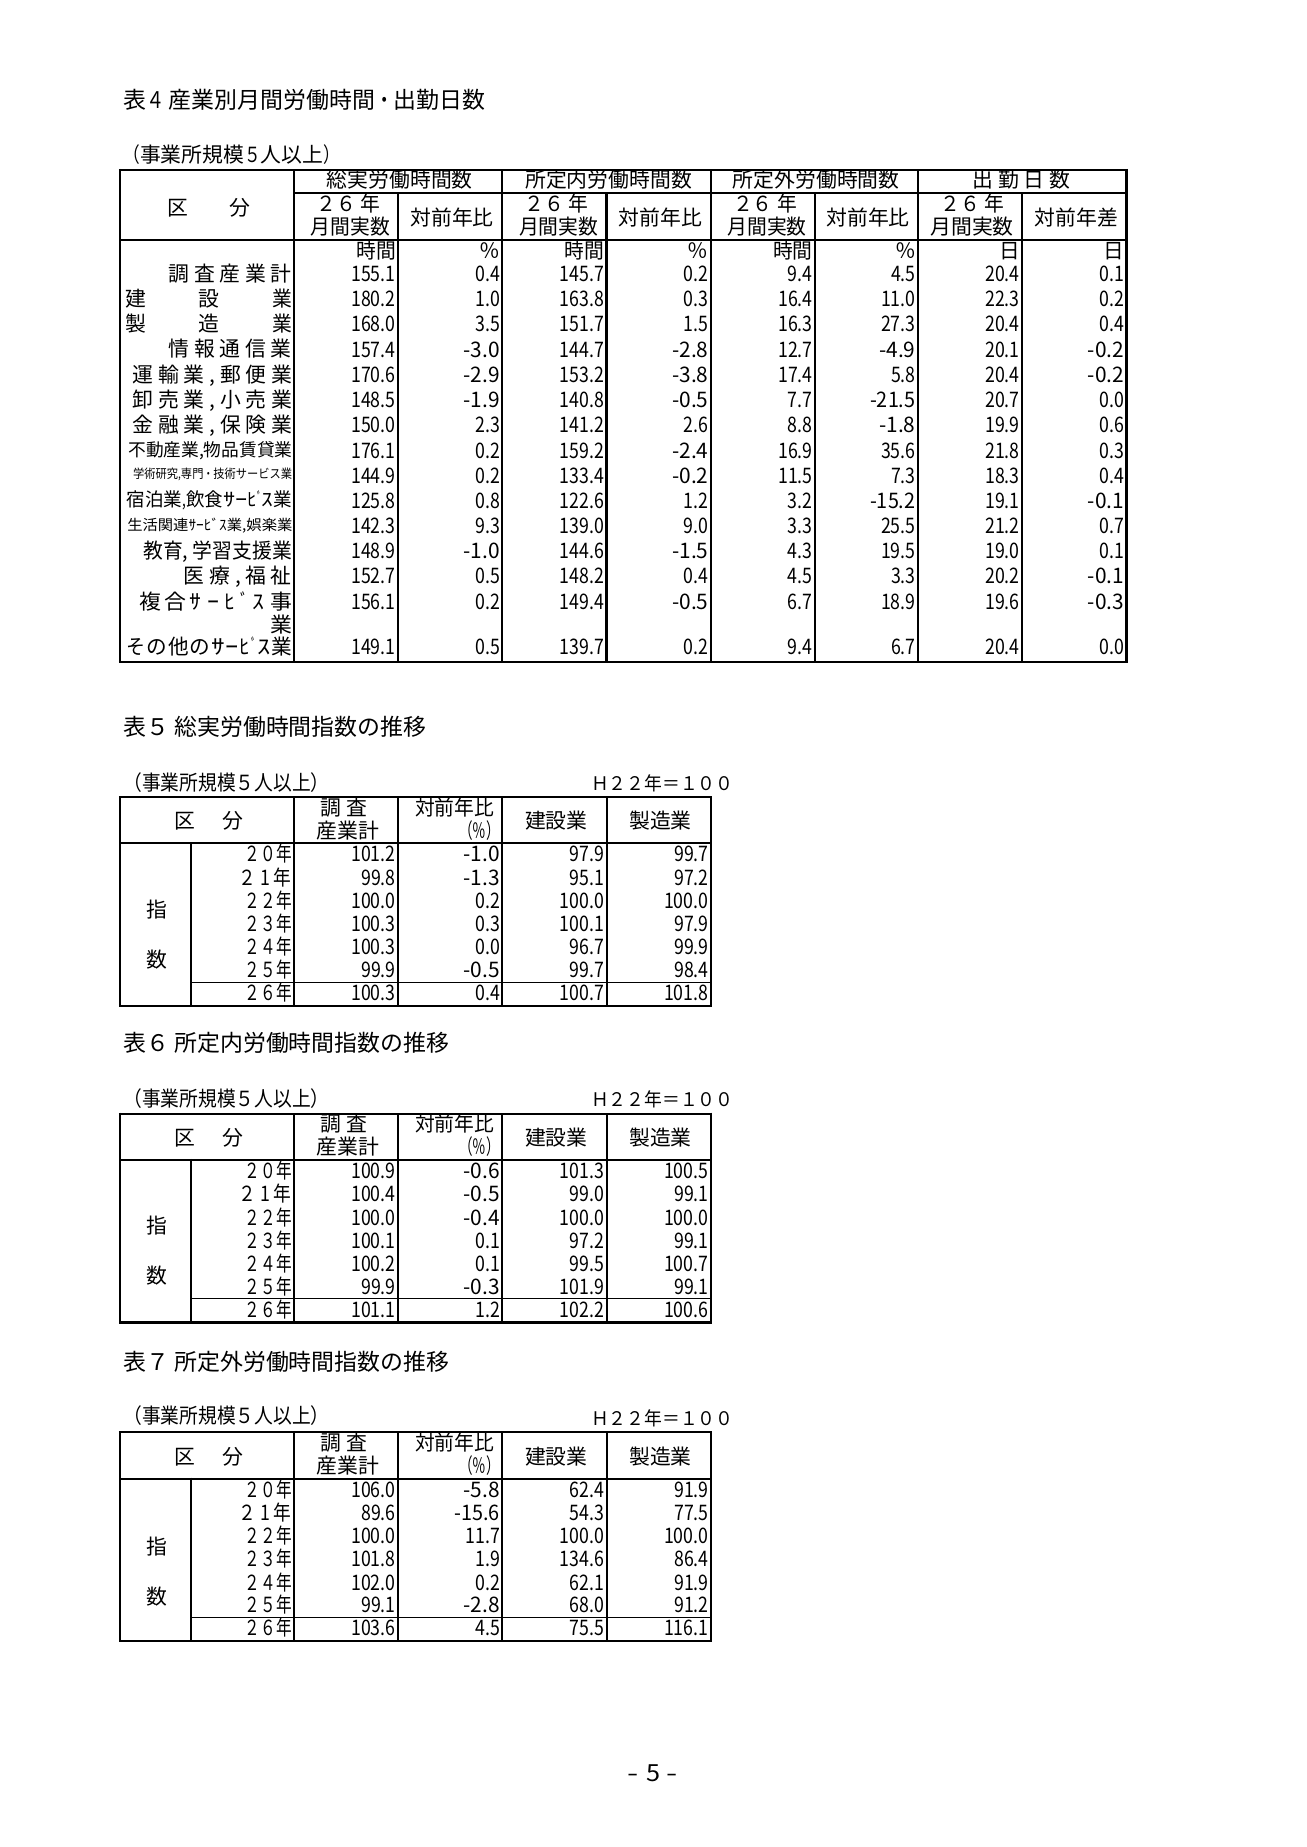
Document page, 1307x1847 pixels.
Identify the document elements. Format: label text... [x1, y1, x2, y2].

table_cell 指数 [121, 844, 190, 1005]
table_cell 100.9 [295, 1161, 397, 1183]
table_cell 16.3 [712, 313, 814, 338]
table_header 出 勤 日 数 [919, 171, 1125, 192]
table_cell 99.1 [608, 1276, 710, 1298]
table_header 区 分 [121, 798, 293, 842]
table_cell 99.7 [503, 959, 606, 982]
table_cell -1.0 [399, 844, 501, 866]
table_cell ２６年 [192, 1299, 293, 1321]
text （事業所規模５人以上） Ｈ２２年＝１００ [123, 1399, 1139, 1431]
table_cell 20.4 [919, 637, 1021, 661]
table_cell （％） [399, 1455, 501, 1477]
table_cell 金 融 業 , 保 険 業 [121, 414, 293, 440]
table_cell 100.3 [295, 983, 397, 1005]
table_cell 日 [919, 241, 1021, 263]
table_cell 0.2 [608, 637, 710, 661]
table_cell ２４年 [192, 1253, 293, 1276]
table_cell 102.0 [295, 1571, 397, 1594]
table_cell 1.2 [608, 490, 710, 516]
table_cell 0.3 [1023, 440, 1125, 465]
table_cell 0.3 [608, 288, 710, 313]
table_cell 3.2 [712, 490, 814, 516]
table_cell 4.5 [712, 566, 814, 591]
table_cell 155.1 [295, 264, 397, 288]
table_cell 139.0 [503, 516, 605, 540]
table_cell 9.0 [608, 516, 710, 540]
table_cell 9.3 [399, 516, 501, 540]
table_cell 11.7 [399, 1525, 501, 1548]
table_cell 月間実数 [503, 216, 605, 238]
table_cell 91.2 [608, 1594, 710, 1617]
table_cell 148.9 [295, 540, 397, 566]
table_cell 180.2 [295, 288, 397, 313]
table_cell ２６年 [192, 1618, 293, 1640]
table_cell 100.0 [503, 1525, 606, 1548]
text （事業所規模５人以上） Ｈ２２年＝１００ [123, 1082, 1139, 1112]
table_cell 0.6 [1023, 414, 1125, 440]
table_cell 100.0 [503, 1206, 606, 1229]
table_cell 142.3 [295, 516, 397, 540]
table_cell -5.8 [399, 1480, 501, 1501]
table_cell 20.4 [919, 364, 1021, 389]
table_cell 100.0 [503, 890, 606, 913]
table_cell -0.6 [399, 1161, 501, 1183]
table_cell ２２年 [192, 1206, 293, 1229]
table_cell -1.5 [608, 540, 710, 566]
table_cell 5.8 [816, 364, 917, 389]
table_cell 159.2 [503, 440, 605, 465]
table_cell 99.8 [295, 866, 397, 889]
table_cell 指数 [121, 1161, 190, 1321]
table_cell ２２年 [192, 890, 293, 913]
table_cell 建 設 業 [121, 288, 293, 313]
table_cell 3.3 [816, 566, 917, 591]
table_cell 100.0 [608, 1525, 710, 1548]
table_cell 対前年比 [399, 194, 501, 238]
table_cell 0.1 [1023, 540, 1125, 566]
table_header 調 査 [295, 1115, 397, 1136]
table_cell 101.1 [295, 1299, 397, 1321]
table_cell 対前年比 [816, 194, 917, 238]
text 表７ 所定外労働時間指数の推移 [123, 1344, 1139, 1377]
table_cell 35.6 [816, 440, 917, 465]
table_header 調 査 [295, 798, 397, 819]
table_cell -0.5 [399, 959, 501, 982]
table_cell 20.4 [919, 264, 1021, 288]
table_cell 21.2 [919, 516, 1021, 540]
table_header 建設業 [503, 1115, 606, 1159]
table_header 製造業 [608, 798, 710, 842]
table_cell 97.2 [608, 866, 710, 889]
table_cell 103.6 [295, 1618, 397, 1640]
table_cell 1.2 [399, 1299, 501, 1321]
table_cell 8.8 [712, 414, 814, 440]
table_cell 97.2 [503, 1229, 606, 1253]
table_cell 22.3 [919, 288, 1021, 313]
table_cell 4.5 [816, 264, 917, 288]
table_cell -0.5 [608, 591, 710, 637]
table_cell 99.1 [608, 1229, 710, 1253]
table_cell 産業計 [295, 819, 397, 842]
table_cell 100.0 [295, 1525, 397, 1548]
table_cell 144.7 [503, 339, 605, 364]
table_cell 0.4 [399, 983, 501, 1005]
table_cell ２６ 年 [295, 194, 397, 216]
table_cell ２1年 [192, 866, 293, 889]
table_header 建設業 [503, 1433, 606, 1477]
table_cell 144.6 [503, 540, 605, 566]
table_cell -0.5 [399, 1183, 501, 1206]
table_cell 0.8 [399, 490, 501, 516]
table_cell 99.0 [503, 1183, 606, 1206]
table_cell -21.5 [816, 389, 917, 414]
table_cell 148.2 [503, 566, 605, 591]
table_cell 0.1 [399, 1229, 501, 1253]
table_cell 16.4 [712, 288, 814, 313]
table_cell 100.7 [608, 1253, 710, 1276]
table_cell 100.0 [608, 1206, 710, 1229]
table_cell -1.8 [816, 414, 917, 440]
table_cell 134.6 [503, 1548, 606, 1571]
text 表５ 総実労働時間指数の推移 [123, 709, 1139, 742]
table_cell 148.5 [295, 389, 397, 414]
table_cell 18.3 [919, 465, 1021, 490]
table_cell 0.0 [399, 936, 501, 959]
table_cell 145.7 [503, 264, 605, 288]
table_cell 99.9 [608, 936, 710, 959]
table_cell 6.7 [816, 637, 917, 661]
table_header 製造業 [608, 1433, 710, 1477]
table_cell 100.3 [295, 936, 397, 959]
table_cell 月間実数 [919, 216, 1021, 238]
table_cell 19.9 [919, 414, 1021, 440]
table_cell 95.1 [503, 866, 606, 889]
table_cell その他のｻｰﾋﾞｽ業 [121, 637, 293, 661]
table_cell 176.1 [295, 440, 397, 465]
table_cell 生活関連ｻｰﾋﾞｽ業,娯楽業 [121, 516, 293, 540]
table_cell 産業計 [295, 1136, 397, 1159]
table_cell ％ [608, 241, 710, 263]
table_header 建設業 [503, 798, 606, 842]
table_cell 1.0 [399, 288, 501, 313]
table_cell -0.4 [399, 1206, 501, 1229]
table_cell 116.1 [608, 1618, 710, 1640]
table_cell 141.2 [503, 414, 605, 440]
table_cell 3.3 [712, 516, 814, 540]
table_cell 89.6 [295, 1501, 397, 1524]
table_cell 0.0 [1023, 637, 1125, 661]
table_cell 指数 [121, 1480, 190, 1640]
table_cell 0.5 [399, 566, 501, 591]
table_cell 19.6 [919, 591, 1021, 637]
table_header 対前年比 [399, 1115, 501, 1136]
table_cell 0.2 [399, 591, 501, 637]
table_cell 20.1 [919, 339, 1021, 364]
table_cell -2.8 [608, 339, 710, 364]
table_cell 99.1 [608, 1183, 710, 1206]
table_cell 0.2 [608, 264, 710, 288]
text 表６ 所定内労働時間指数の推移 [123, 1025, 1139, 1058]
table_cell 時間 [712, 241, 814, 263]
table_cell 4.5 [399, 1618, 501, 1640]
table_cell 1.9 [399, 1548, 501, 1571]
table_cell 0.1 [399, 1253, 501, 1276]
table_cell ２３年 [192, 913, 293, 936]
table_cell 21.8 [919, 440, 1021, 465]
table_cell 0.7 [1023, 516, 1125, 540]
table_cell 68.0 [503, 1594, 606, 1617]
table_cell ％ [399, 241, 501, 263]
table_cell 62.1 [503, 1571, 606, 1594]
table_cell 54.3 [503, 1501, 606, 1524]
table_cell 月間実数 [295, 216, 397, 238]
table_cell 産業計 [295, 1455, 397, 1477]
table_cell ２２年 [192, 1525, 293, 1548]
table_cell 7.3 [816, 465, 917, 490]
table_cell 3.5 [399, 313, 501, 338]
table_cell 99.7 [608, 844, 710, 866]
table_cell 102.2 [503, 1299, 606, 1321]
table_cell 122.6 [503, 490, 605, 516]
table_cell ２５年 [192, 1276, 293, 1298]
table_cell （％） [399, 1136, 501, 1159]
table_cell 150.0 [295, 414, 397, 440]
table_cell 11.0 [816, 288, 917, 313]
table_cell ２４年 [192, 936, 293, 959]
table_cell 19.0 [919, 540, 1021, 566]
table_cell -0.2 [1023, 364, 1125, 389]
table_cell -0.5 [608, 389, 710, 414]
table_cell 17.4 [712, 364, 814, 389]
table_cell ２1年 [192, 1183, 293, 1206]
table_cell 151.7 [503, 313, 605, 338]
table_cell -0.2 [608, 465, 710, 490]
table_cell 19.1 [919, 490, 1021, 516]
table_cell 97.9 [503, 844, 606, 866]
table_cell 20.2 [919, 566, 1021, 591]
table_cell 91.9 [608, 1571, 710, 1594]
table_header 所定内労働時間数 [503, 171, 710, 192]
table_cell 0.2 [399, 1571, 501, 1594]
table_cell 時間 [503, 241, 605, 263]
table_cell 7.7 [712, 389, 814, 414]
table_cell 0.4 [1023, 313, 1125, 338]
table_cell 9.4 [712, 264, 814, 288]
table_header 区 分 [121, 1115, 293, 1159]
table_cell ％ [816, 241, 917, 263]
table_cell 2.3 [399, 414, 501, 440]
table_header 対前年比 [399, 1433, 501, 1454]
table_cell -0.1 [1023, 490, 1125, 516]
table_cell 9.4 [712, 637, 814, 661]
table_cell 133.4 [503, 465, 605, 490]
table_cell ２６ 年 [712, 194, 814, 216]
table_cell -0.3 [1023, 591, 1125, 637]
table_cell 62.4 [503, 1480, 606, 1501]
table_cell 101.3 [503, 1161, 606, 1183]
table_cell 86.4 [608, 1548, 710, 1571]
table_cell 144.9 [295, 465, 397, 490]
table_cell 139.7 [503, 637, 605, 661]
table_cell 100.1 [503, 913, 606, 936]
table_cell 製 造 業 [121, 313, 293, 338]
table_cell 99.9 [295, 959, 397, 982]
table_header 製造業 [608, 1115, 710, 1159]
table_cell 152.7 [295, 566, 397, 591]
table_cell 11.5 [712, 465, 814, 490]
table_cell -1.0 [399, 540, 501, 566]
table_cell ２５年 [192, 959, 293, 982]
table_cell 20.4 [919, 313, 1021, 338]
table_cell 27.3 [816, 313, 917, 338]
table_cell 0.2 [1023, 288, 1125, 313]
table_cell 0.2 [399, 440, 501, 465]
table_cell ２６ 年 [503, 194, 605, 216]
table_cell 0.2 [399, 890, 501, 913]
table_cell 0.4 [1023, 465, 1125, 490]
table_cell 96.7 [503, 936, 606, 959]
table_header 総実労働時間数 [295, 171, 501, 192]
table_cell 100.0 [295, 890, 397, 913]
table_cell ２６年 [192, 983, 293, 1005]
table_cell 100.3 [295, 913, 397, 936]
text - 5 - [624, 1755, 680, 1788]
table_cell ２４年 [192, 1571, 293, 1594]
table_cell 100.7 [503, 983, 606, 1005]
table_cell -4.9 [816, 339, 917, 364]
table_cell 168.0 [295, 313, 397, 338]
table_cell 101.8 [608, 983, 710, 1005]
table_cell ２５年 [192, 1594, 293, 1617]
table_cell 97.9 [608, 913, 710, 936]
table_cell 月間実数 [712, 216, 814, 238]
table_cell -1.3 [399, 866, 501, 889]
table_cell -0.3 [399, 1276, 501, 1298]
table_cell 99.9 [295, 1276, 397, 1298]
table_cell 140.8 [503, 389, 605, 414]
table_cell 100.1 [295, 1229, 397, 1253]
table_cell 時間 [295, 241, 397, 263]
table_cell 170.6 [295, 364, 397, 389]
table_cell 20.7 [919, 389, 1021, 414]
table_cell 156.1 [295, 591, 397, 637]
table_cell 情 報 通 信 業 [121, 339, 293, 364]
table_cell 100.5 [608, 1161, 710, 1183]
table_cell 調 査 産 業 計 [121, 264, 293, 288]
table_cell 0.0 [1023, 389, 1125, 414]
table_cell 教育, 学習支援業 [121, 540, 293, 566]
table_cell 不動産業,物品賃貸業 [121, 440, 293, 465]
table_cell 149.1 [295, 637, 397, 661]
table_cell （％） [399, 819, 501, 842]
table_cell 91.9 [608, 1480, 710, 1501]
table_cell 6.7 [712, 591, 814, 637]
table_cell -15.2 [816, 490, 917, 516]
table_cell 4.3 [712, 540, 814, 566]
table_cell 1.5 [608, 313, 710, 338]
text 表４ 産業別月間労働時間・出勤日数 [123, 82, 1139, 115]
table_cell 101.2 [295, 844, 397, 866]
table_cell -2.8 [399, 1594, 501, 1617]
table_cell 101.8 [295, 1548, 397, 1571]
text （事業所規模５人以上） [123, 139, 1139, 169]
table_header 区 分 [121, 171, 293, 238]
table_cell 対前年差 [1023, 194, 1125, 238]
table_cell 100.0 [295, 1206, 397, 1229]
table_cell 99.5 [503, 1253, 606, 1276]
table_cell 99.1 [295, 1594, 397, 1617]
table_cell 157.4 [295, 339, 397, 364]
table_cell 0.4 [608, 566, 710, 591]
table_cell 0.4 [399, 264, 501, 288]
table_cell 77.5 [608, 1501, 710, 1524]
table_cell -3.8 [608, 364, 710, 389]
table_cell [121, 241, 293, 263]
table_cell 19.5 [816, 540, 917, 566]
table_header 対前年比 [399, 798, 501, 819]
table_cell 25.5 [816, 516, 917, 540]
table_cell 100.6 [608, 1299, 710, 1321]
table_cell 0.1 [1023, 264, 1125, 288]
table_cell ２1年 [192, 1501, 293, 1524]
text （事業所規模５人以上） Ｈ２２年＝１００ [123, 766, 1139, 796]
table_cell -0.1 [1023, 566, 1125, 591]
table_cell 149.4 [503, 591, 605, 637]
table_header 所定外労働時間数 [712, 171, 917, 192]
table_cell ２０年 [192, 1161, 293, 1183]
table_cell ２０年 [192, 1480, 293, 1501]
table_cell -2.9 [399, 364, 501, 389]
table_cell 医 療 , 福 祉 [121, 566, 293, 591]
table_cell 100.2 [295, 1253, 397, 1276]
table_cell -2.4 [608, 440, 710, 465]
table_cell -3.0 [399, 339, 501, 364]
table_cell 0.5 [399, 637, 501, 661]
table_cell 0.2 [399, 465, 501, 490]
table_cell 125.8 [295, 490, 397, 516]
table_cell 16.9 [712, 440, 814, 465]
table_cell ２３年 [192, 1548, 293, 1571]
table_cell 18.9 [816, 591, 917, 637]
table_cell -15.6 [399, 1501, 501, 1524]
table_cell 複合ｻ ｰ ﾋ ﾞ ｽ 事業 [121, 591, 293, 637]
table_cell ２３年 [192, 1229, 293, 1253]
table_cell 101.9 [503, 1276, 606, 1298]
table_cell -1.9 [399, 389, 501, 414]
table_cell 0.3 [399, 913, 501, 936]
table_cell 98.4 [608, 959, 710, 982]
table_cell 学術研究,専門・技術サービス業 [121, 465, 293, 490]
table_cell 100.0 [608, 890, 710, 913]
table_cell 2.6 [608, 414, 710, 440]
table_cell 106.0 [295, 1480, 397, 1501]
table_cell 163.8 [503, 288, 605, 313]
table_cell 運 輸 業 , 郵 便 業 [121, 364, 293, 389]
table_cell 卸 売 業 , 小 売 業 [121, 389, 293, 414]
table_header 調 査 [295, 1433, 397, 1454]
table_cell 153.2 [503, 364, 605, 389]
table_cell 対前年比 [608, 194, 710, 238]
table_cell 100.4 [295, 1183, 397, 1206]
table_cell 75.5 [503, 1618, 606, 1640]
table_cell 日 [1023, 241, 1125, 263]
table_cell ２６ 年 [919, 194, 1021, 216]
table_header 区 分 [121, 1433, 293, 1477]
table_cell -0.2 [1023, 339, 1125, 364]
table_cell 12.7 [712, 339, 814, 364]
table_cell 宿泊業,飲食ｻｰﾋﾞｽ業 [121, 490, 293, 516]
table_cell ２０年 [192, 844, 293, 866]
